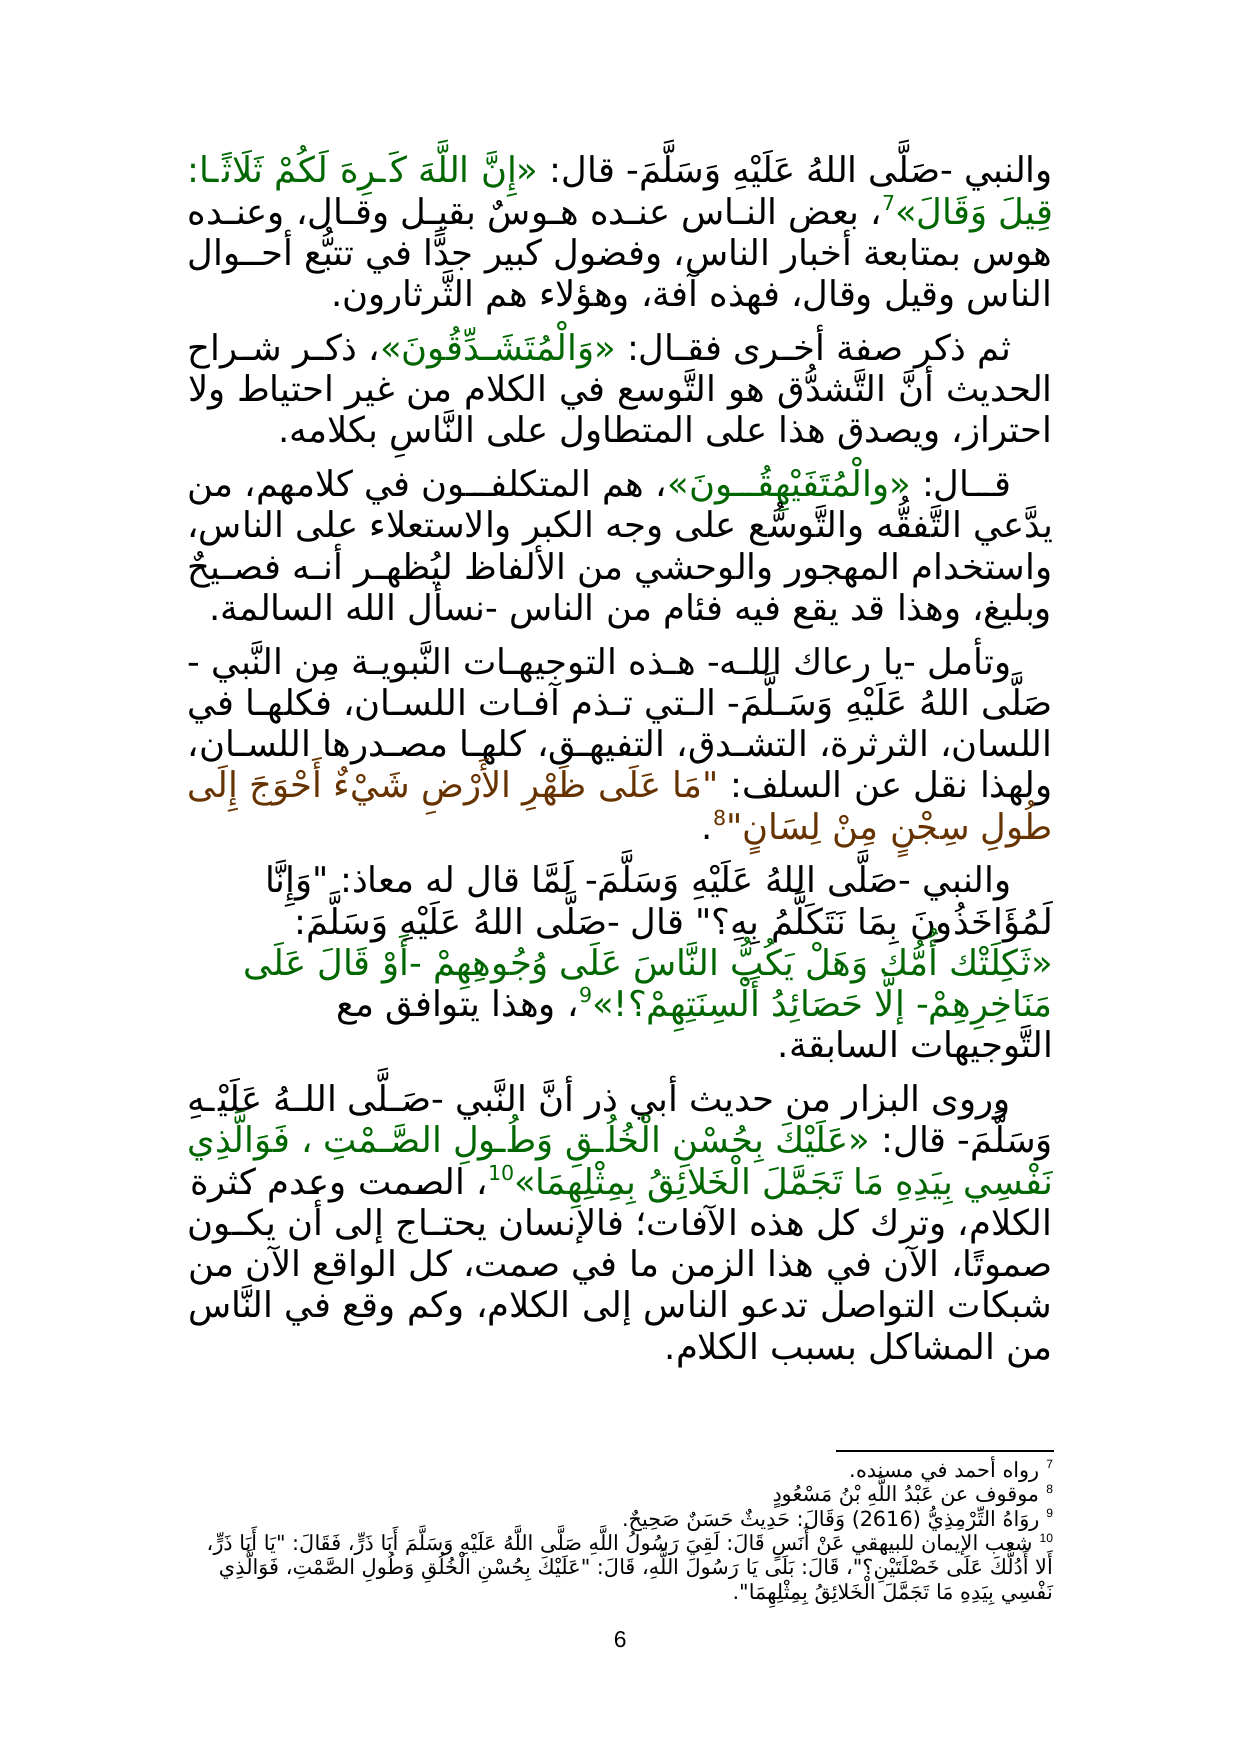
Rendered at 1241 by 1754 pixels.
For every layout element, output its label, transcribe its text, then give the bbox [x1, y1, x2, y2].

text قال: «والْمُتَفَيْهِقُونَ»، هم المتكلفون في كلامهم، من يدَّعي التَّفقُّه والتَّوسُّع على وجه الكبر والاستعلاء على الناس، واستخدام المهجور والوحشي من الألفاظ ليُظهر أنه فصيحٌ وبليغ، وهذا قد يقع فيه فئام من الناس -نسأل الله السالمة. [187, 464, 1053, 629]
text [187, 150, 1053, 315]
text وتأمل -يا رعاك الله- هذه التوجيهات النَّبوية مِن النَّبي -صَلَّى اللهُ عَلَيْهِ وَسَلَّمَ- التي تذم آفات اللسان، فكلها في اللسان، الثرثرة، التشدق، التفيهق، كلها مصدرها اللسان، ولهذا نقل عن السلف: "مَا عَلَى ظَهْرِ الأَرْضِ شَيْءٌ أَحْوَجَ إِلَى طُولِ سِجْنٍ مِنْ لِسَانٍ". [187, 641, 1053, 847]
text ثم ذكر صفة أخرى فقال: «وَالْمُتَشَدِّقُونَ»، ذكر شراح الحديث أنَّ التَّشدُّق هو التَّوسع في الكلام من غير احتياط ولا احتراز، ويصدق هذا على المتطاول على النَّاسِ بكلامه. [187, 327, 1053, 451]
text وروى البزار من حديث أبي ذر أنَّ النَّبي -صَلَّى اللهُ عَلَيْهِ وَسَلَّمَ- قال: «عَلَيْكَ بِحُسْنِ الْخُلُقِ وَطُولِ الصَّمْتِ ، فَوَالَّذِي نَفْسِي بِيَدِهِ مَا تَجَمَّلَ الْخَلائِقُ بِمِثْلِهِمَا»، الصمت وعدم كثرة الكلام، وترك كل هذه الآفات؛ فالإنسان يحتاج إلى أن يكون صموتًا، الآن في هذا الزمن ما في صمت، كل الواقع الآن من شبكات التواصل تدعو الناس إلى الكلام، وكم وقع في النَّاس من المشاكل بسبب الكلام. [187, 1079, 1053, 1367]
text والنبي -صَلَّى اللهُ عَلَيْهِ وَسَلَّمَ- لَمَّا قال له معاذ: "وَإِنَّا لَمُؤَاخَذُونَ بِمَا نَتَكَلَّمُ بِهِ؟" قال -صَلَّى اللهُ عَلَيْهِ وَسَلَّمَ: «ثَكِلَتْك أُمُّك وَهَلْ يَكُبُّ النَّاسَ عَلَى وُجُوهِهِمْ -أَوْ قَالَ عَلَى مَنَاخِرِهِمْ- إلَّا حَصَائِدُ أَلْسِنَتِهِمْ؟!»، وهذا يتوافق مع التَّوجيهات السابقة. [187, 860, 1053, 1066]
